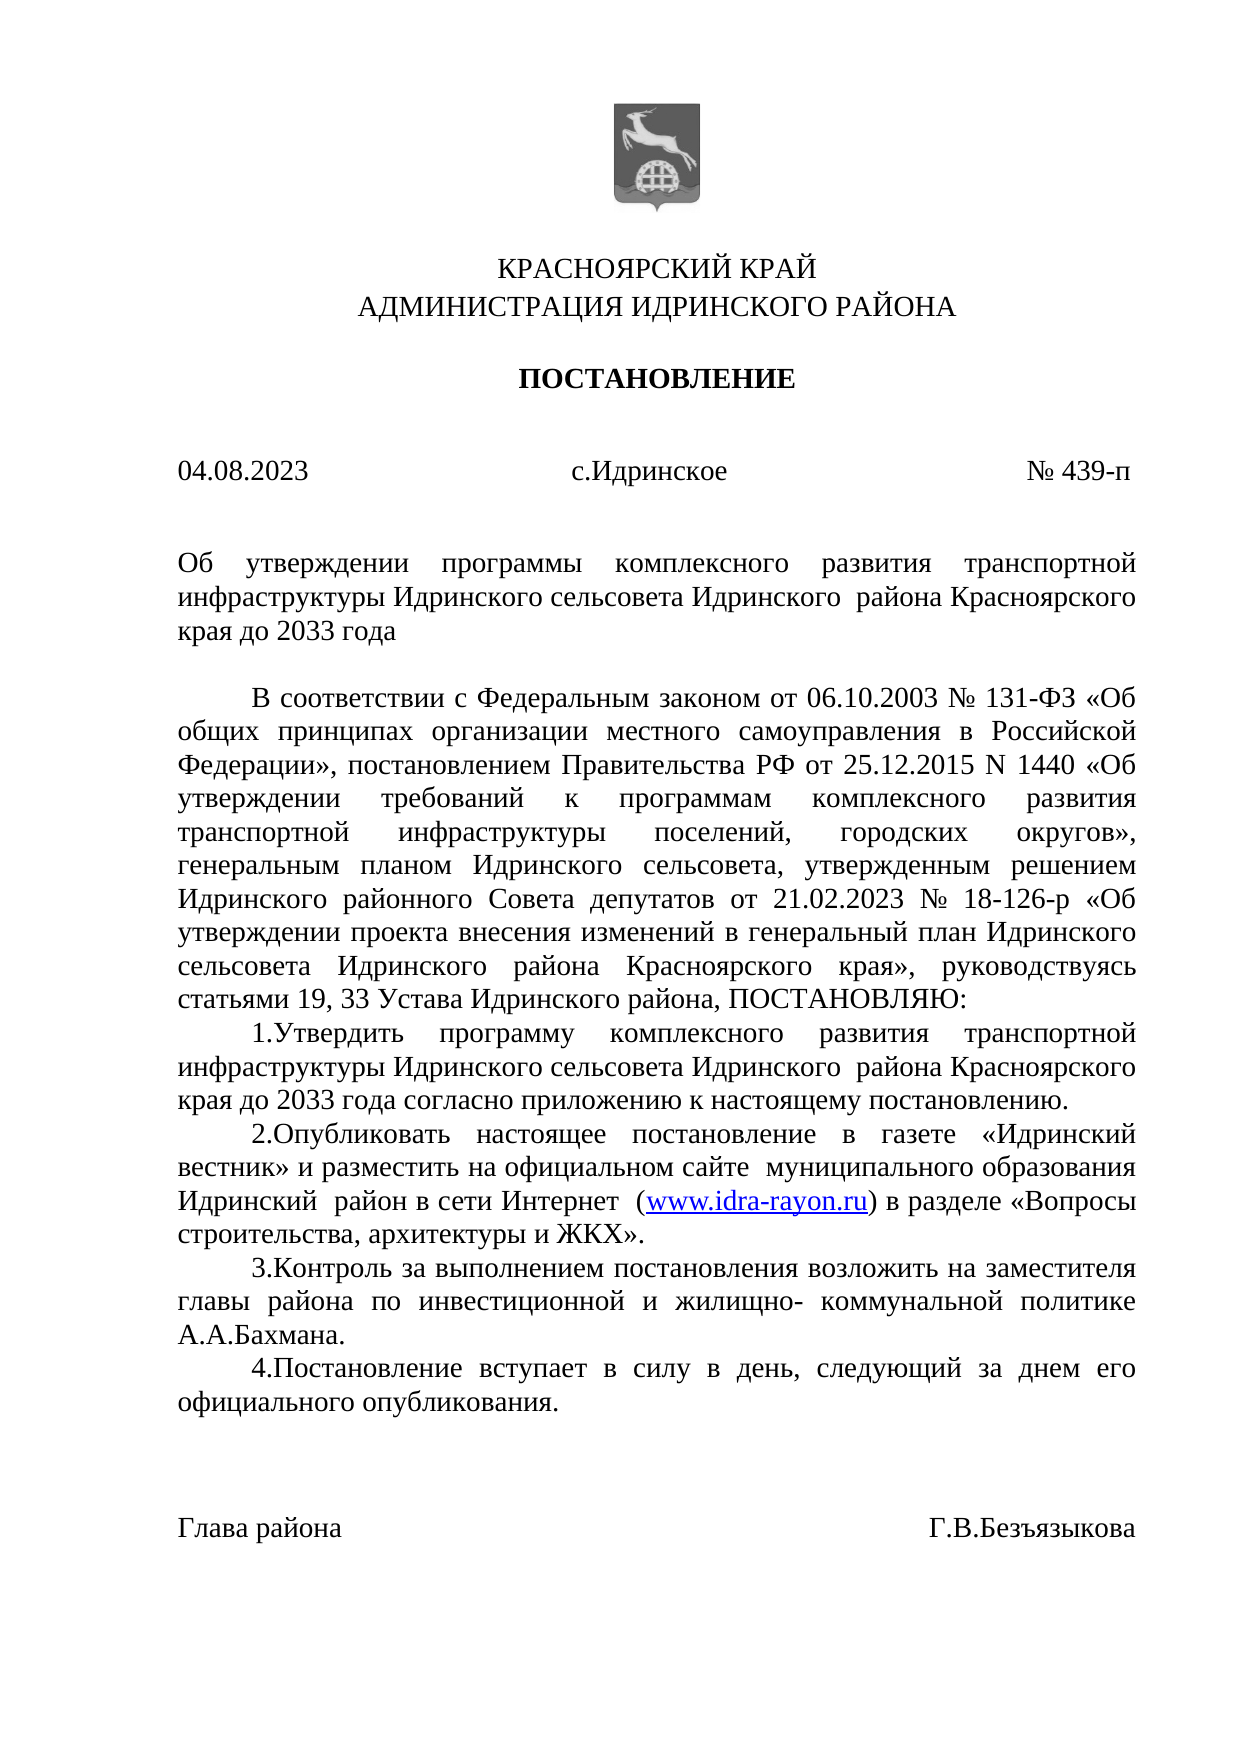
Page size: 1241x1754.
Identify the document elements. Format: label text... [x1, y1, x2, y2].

text Об утверждении программы комплексного развития транспортной инфраструктуры Идринского сельсовета Идринского района Красноярского края до 2033 года [177, 546, 1137, 646]
text 04.08.2023 с.Идринское № 439-п [177, 453, 1137, 487]
text Глава района Г.В.Безъязыкова [177, 1510, 1137, 1543]
text КРАСНОЯРСКИЙ КРАЙ [177, 251, 1137, 284]
text 4.Постановление вступает в силу в день, следующий за днем его официального опубликования. [177, 1351, 1137, 1418]
text В соответствии с Федеральным законом от 06.10.2003 № 131-ФЗ «Об общих принципах организации местного самоуправления в Российской Федерации», постановлением Правительства РФ от 25.12.2015 N 1440 «Об утверждении требований к программам комплексного развития транспортной инфраструктуры поселений, городских округов», генеральным планом Идринского сельсовета, утвержденным решением Идринского районного Совета депутатов от 21.02.2023 № 18-126-р «Об утверждении проекта внесения изменений в генеральный план Идринского сельсовета Идринского района Красноярского края», руководствуясь статьями 19, 33 Устава Идринского района, ПОСТАНОВЛЯЮ: [177, 680, 1137, 1015]
text 3.Контроль за выполнением постановления возложить на заместителя главы района по инвестиционной и жилищно- коммунальной политике А.А.Бахмана. [177, 1250, 1137, 1351]
text 1.Утвердить программу комплексного развития транспортной инфраструктуры Идринского сельсовета Идринского района Красноярского края до 2033 года согласно приложению к настоящему постановлению. [177, 1015, 1137, 1116]
text 2.Опубликовать настоящее постановление в газете «Идринский вестник» и разместить на официальном сайте муниципального образования Идринский район в сети Интернет (www.idra-rayon.ru) в разделе «Вопросы строительства, архитектуры и ЖКХ». [177, 1116, 1137, 1250]
text ПОСТАНОВЛЕНИЕ [177, 361, 1137, 395]
text АДМИНИСТРАЦИЯ ИДРИНСКОГО РАЙОНА [177, 289, 1137, 323]
